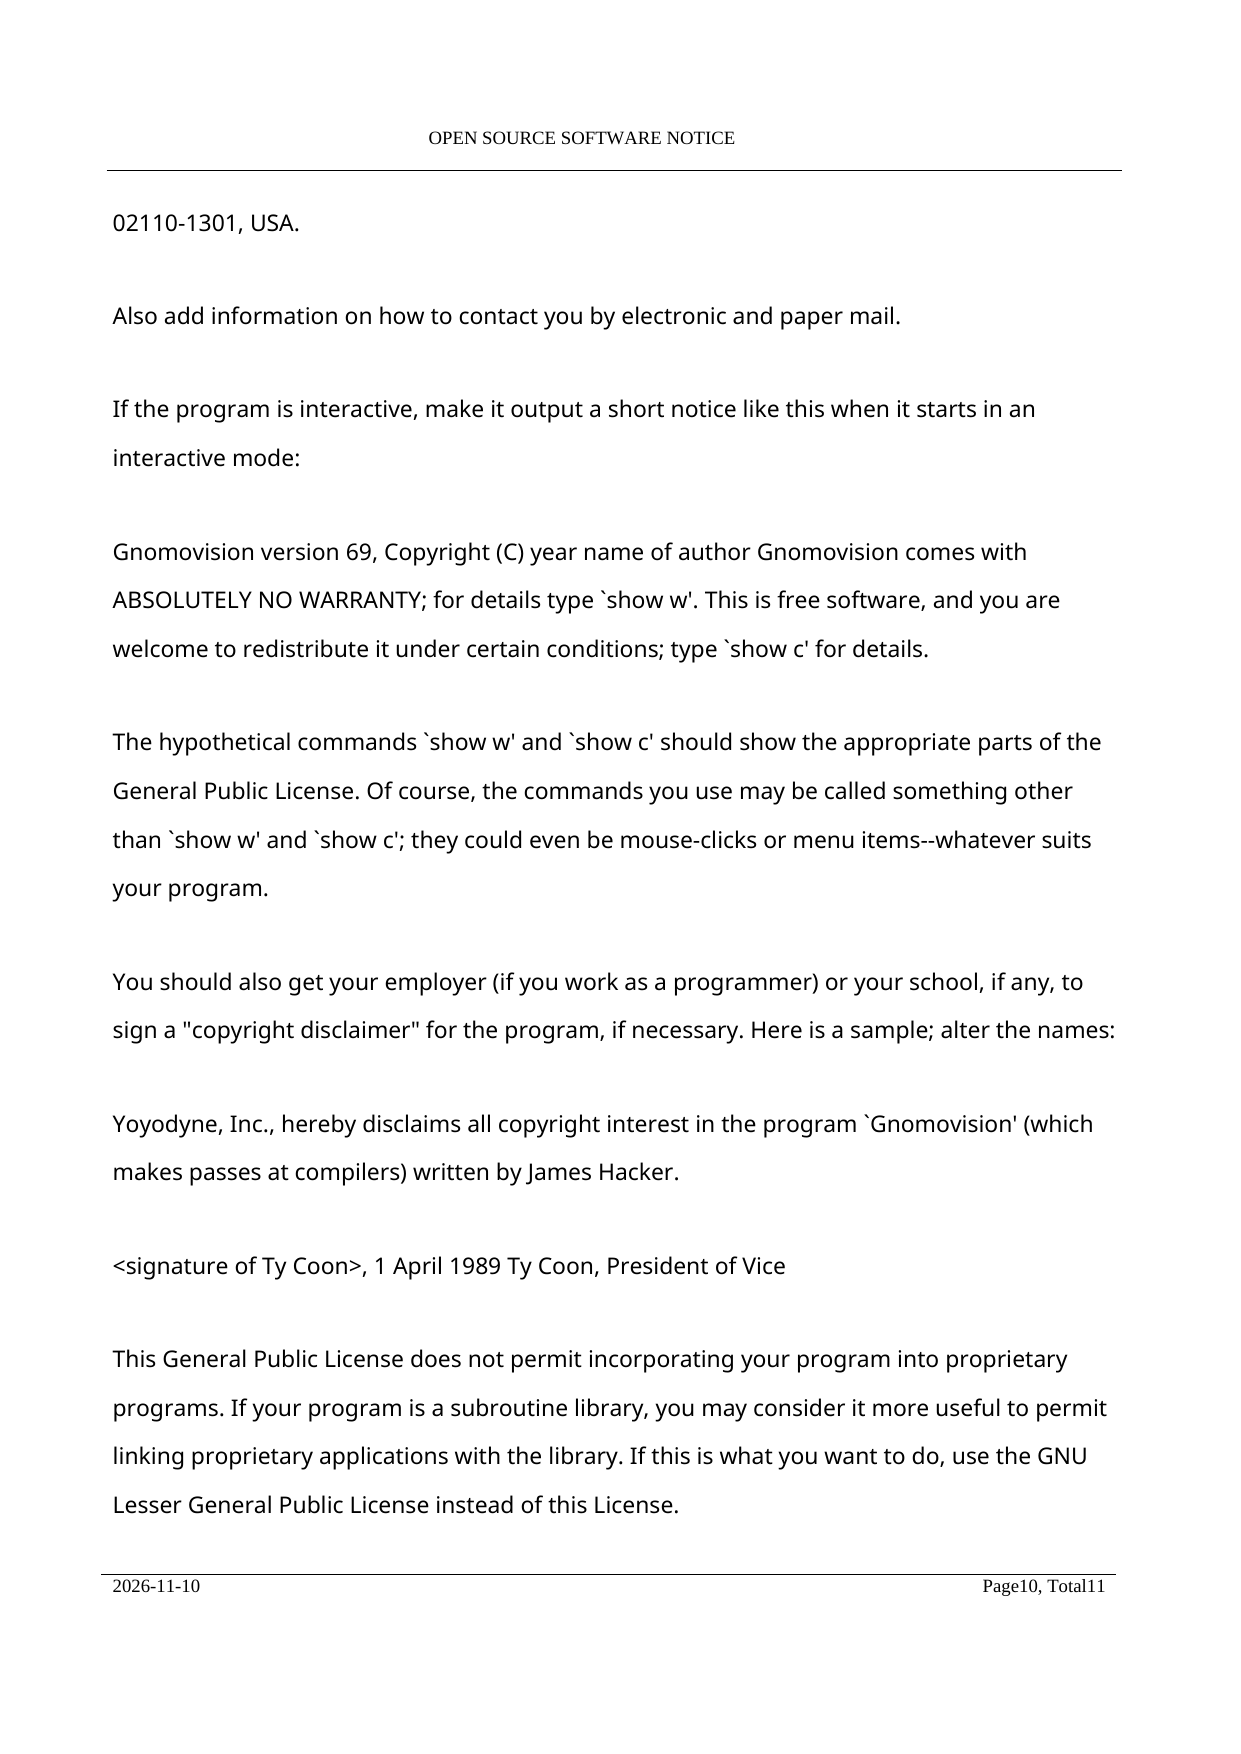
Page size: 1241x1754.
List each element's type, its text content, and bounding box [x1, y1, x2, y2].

text Gnomovision version 69, Copyright (C) year name of author Gnomovision comes with ABSOLUTELY NO WARRANTY; for details type `show w'. This is free software, and you are welcome to redistribute it under certain conditions; type `show c' for details. [112, 535, 1128, 665]
text Also add information on how to contact you by electronic and paper mail. [112, 299, 1128, 332]
text If the program is interactive, make it output a short notice like this when it starts in an interactive mode: [112, 393, 1128, 474]
text <signature of Ty Coon>, 1 April 1989 Ty Coon, President of Vice [112, 1249, 1128, 1281]
text You should also get your employer (if you work as a programmer) or your school, if any, to sign a "copyright disclaimer" for the program, if necessary. Here is a sample; alter the names: [112, 965, 1128, 1046]
text This General Public License does not permit incorporating your program into proprietary programs. If your program is a subroutine library, you may consider it more useful to permit linking proprietary applications with the library. If this is what you want to do, use the GNU Lesser General Public License instead of this License. [112, 1342, 1128, 1521]
text Yoyodyne, Inc., hereby disclaims all copyright interest in the program `Gnomovision' (which makes passes at compilers) written by James Hacker. [112, 1107, 1128, 1188]
text The hypothetical commands `show w' and `show c' should show the appropriate parts of the General Public License. Of course, the commands you use may be called something other than `show w' and `show c'; they could even be mouse-clicks or menu items--whatever suits your program. [112, 726, 1128, 904]
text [112, 206, 1128, 239]
